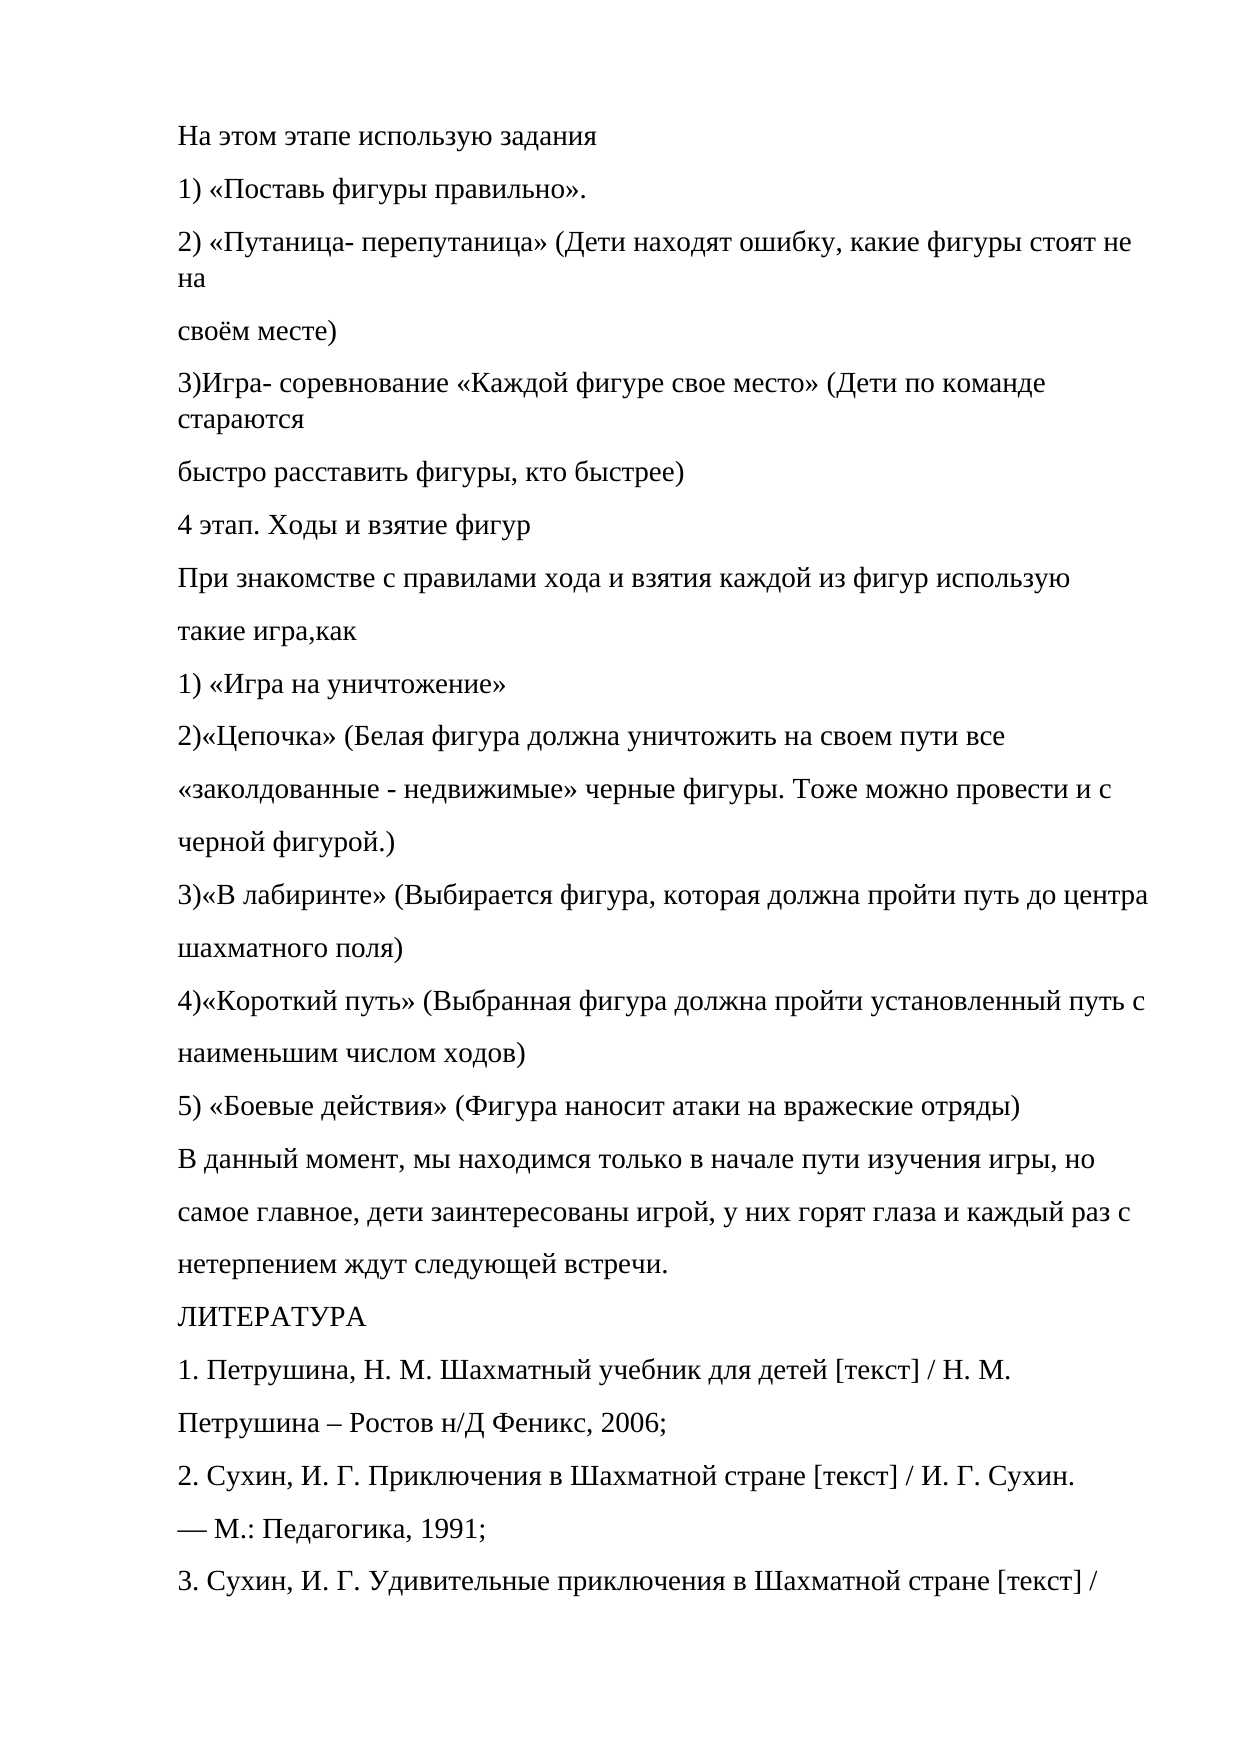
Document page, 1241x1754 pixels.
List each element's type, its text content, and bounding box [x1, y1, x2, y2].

text самое главное, дети заинтересованы игрой, у них горят глаза и каждый раз с [177, 1194, 1152, 1227]
text 1. Петрушина, Н. М. Шахматный учебник для детей [текст] / Н. М. [177, 1352, 1152, 1386]
text 3)Игра- соревнование «Каждой фигуре свое место» (Дети по команде стараются [177, 366, 1152, 435]
text черной фигурой.) [177, 824, 1152, 858]
text 1) «Поставь фигуры правильно». [177, 171, 1152, 204]
text 4)«Короткий путь» (Выбранная фигура должна пройти установленный путь с [177, 983, 1152, 1016]
text 2) «Путаница- перепутаница» (Дети находят ошибку, какие фигуры стоят не на [177, 224, 1152, 293]
text «заколдованные - недвижимые» черные фигуры. Тоже можно провести и с [177, 771, 1152, 805]
text ЛИТЕРАТУРА [177, 1299, 1152, 1333]
text — М.: Педагогика, 1991; [177, 1511, 1152, 1544]
text шахматного поля) [177, 930, 1152, 963]
text своём месте) [177, 313, 1152, 346]
text 2)«Цепочка» (Белая фигура должна уничтожить на своем пути все [177, 718, 1152, 752]
text 1) «Игра на уничтожение» [177, 666, 1152, 699]
text 3. Сухин, И. Г. Удивительные приключения в Шахматной стране [текст] / [177, 1563, 1152, 1597]
text быстро расставить фигуры, кто быстрее) [177, 454, 1152, 488]
text При знакомстве с правилами хода и взятия каждой из фигур использую [177, 560, 1152, 594]
text Петрушина – Ростов н/Д Феникс, 2006; [177, 1405, 1152, 1439]
text 5) «Боевые действия» (Фигура наносит атаки на вражеские отряды) [177, 1088, 1152, 1122]
text 2. Сухин, И. Г. Приключения в Шахматной стране [текст] / И. Г. Сухин. [177, 1458, 1152, 1491]
text наименьшим числом ходов) [177, 1035, 1152, 1069]
text нетерпением ждут следующей встречи. [177, 1247, 1152, 1280]
text 4 этап. Ходы и взятие фигур [177, 507, 1152, 541]
text На этом этапе использую задания [177, 118, 1152, 152]
text 3)«В лабиринте» (Выбирается фигура, которая должна пройти путь до центра [177, 877, 1152, 911]
text такие игра,как [177, 613, 1152, 646]
text В данный момент, мы находимся только в начале пути изучения игры, но [177, 1141, 1152, 1174]
